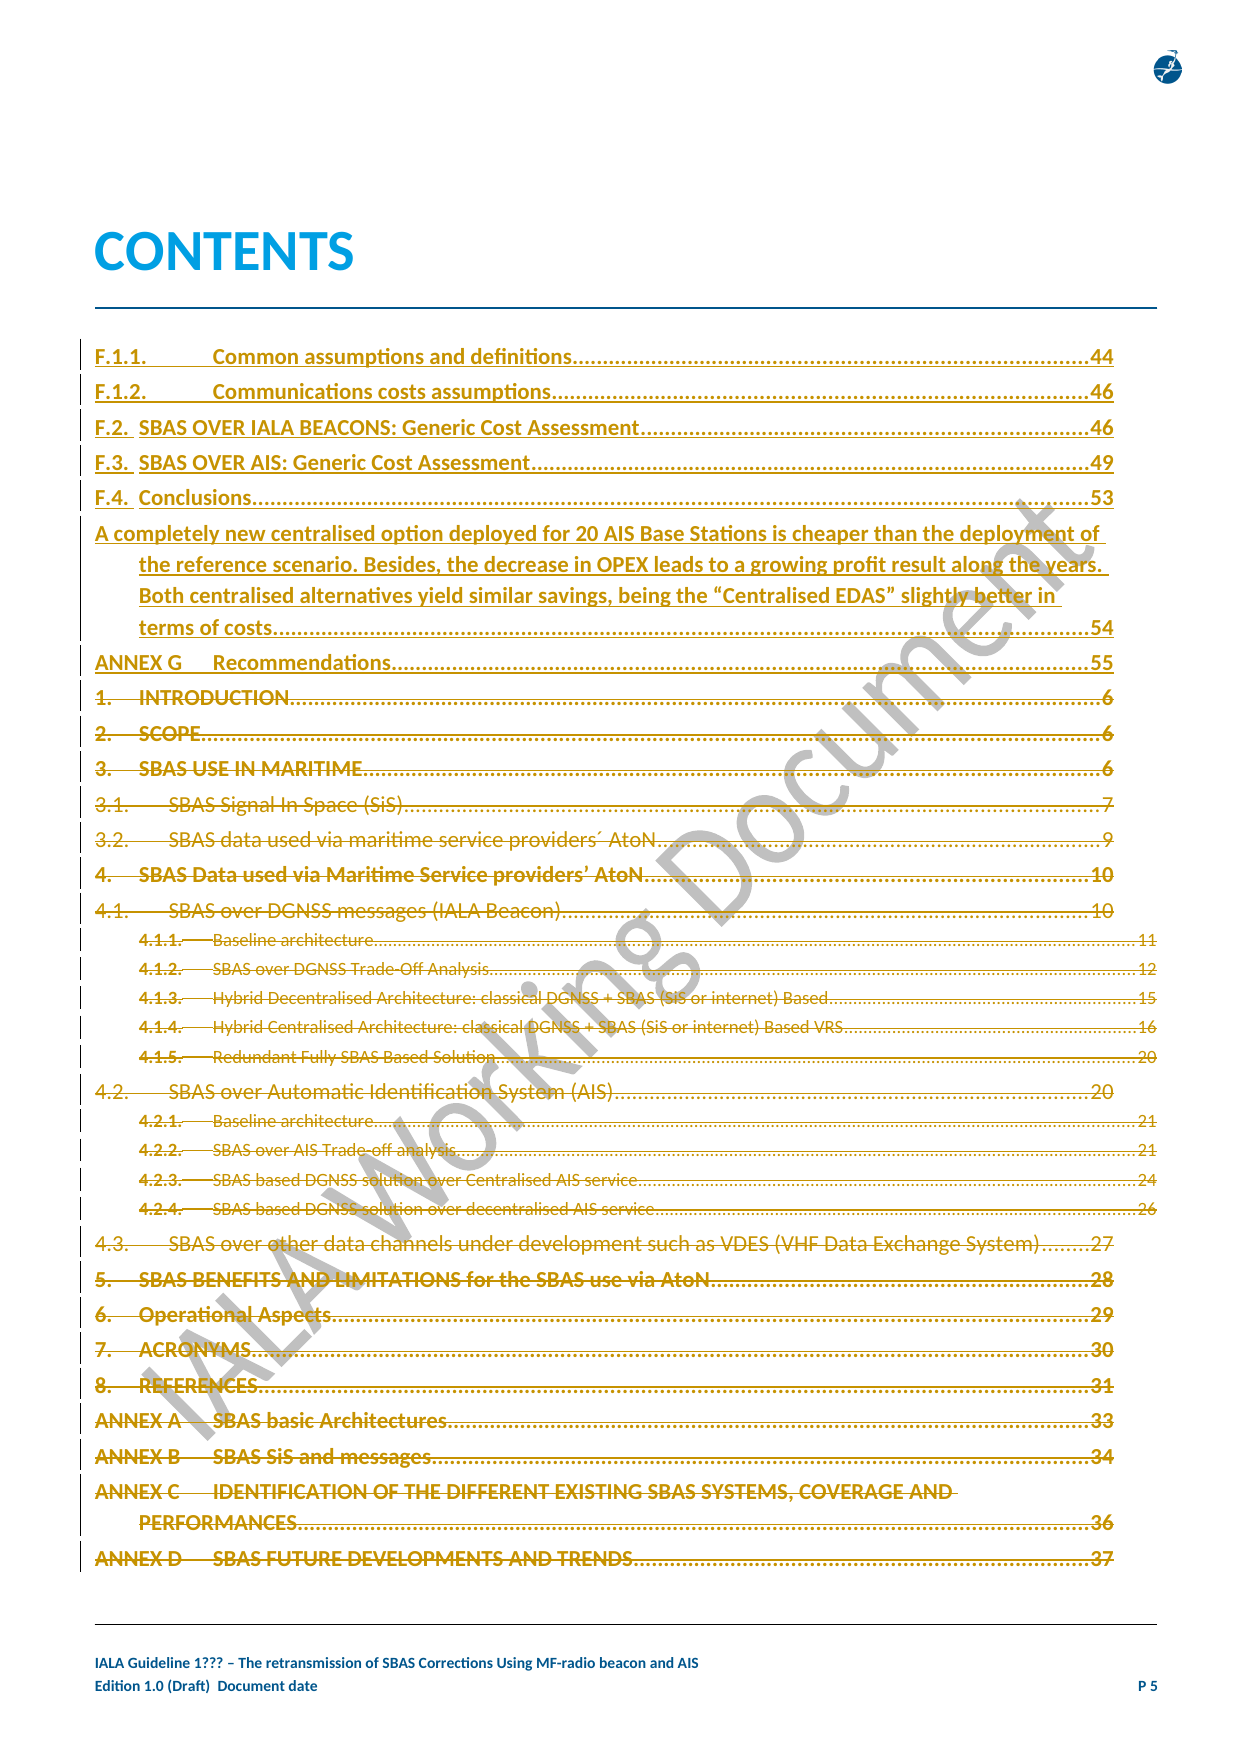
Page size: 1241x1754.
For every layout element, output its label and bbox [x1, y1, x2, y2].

picture [1122, 0, 1241, 119]
